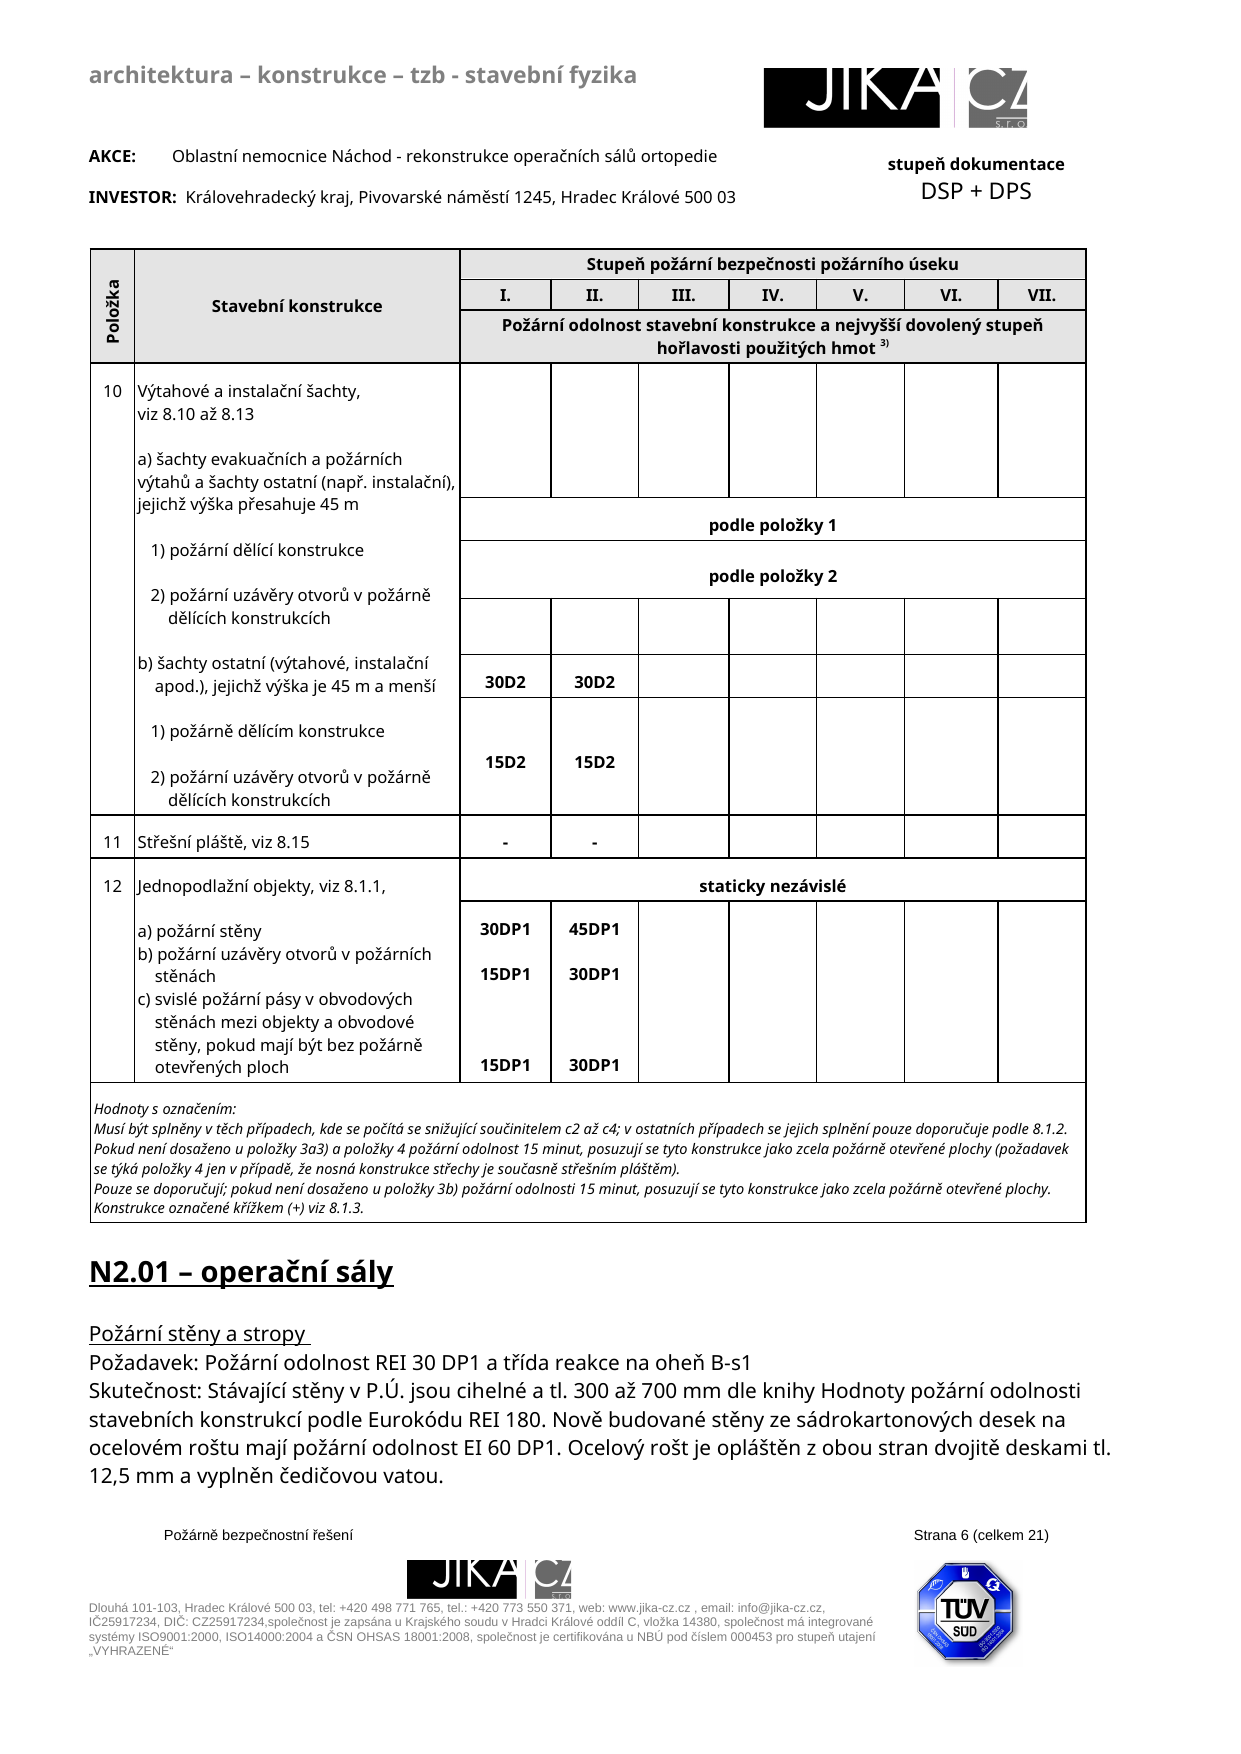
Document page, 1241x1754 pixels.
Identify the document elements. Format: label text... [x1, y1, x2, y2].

table_cell [999, 655, 1085, 697]
table_cell 11 [91, 816, 134, 857]
table_cell 30D2 [461, 655, 550, 697]
table_cell V. [817, 280, 904, 309]
table_cell [817, 655, 904, 697]
table_cell Jednopodlažní objekty, viz 8.1.1, a) požární stěny b) požární uzávěry otvorů v požárních stěnách c) svislé požární pásy v obvodových stěnách mezi objekty a obvodové stěny, pokud mají být bez požárně otevřených ploch [135, 859, 459, 1082]
table_cell - [552, 816, 638, 857]
table_cell [999, 816, 1085, 857]
table_cell [639, 364, 728, 497]
table_cell [639, 599, 728, 654]
table_cell [639, 902, 728, 1082]
text Požární stěny a stropy [89, 1319, 1152, 1348]
table_cell [999, 599, 1085, 654]
table_cell [639, 655, 728, 697]
picture [407, 1560, 572, 1599]
table_cell III. [639, 280, 728, 309]
table_cell [905, 364, 997, 497]
table_cell [817, 816, 904, 857]
table_cell IV. [730, 280, 816, 309]
table_cell [817, 902, 904, 1082]
table_cell [461, 599, 550, 654]
table_cell Požární odolnost stavební konstrukce a nejvyšší dovolený stupeň hořlavosti použitých hmot 3) [461, 311, 1085, 362]
table_cell [905, 902, 997, 1082]
table_cell [905, 655, 997, 697]
table_cell [552, 599, 638, 654]
table_cell [730, 655, 816, 697]
table_cell [817, 599, 904, 654]
table_cell [730, 364, 816, 497]
table_cell podle položky 1 [461, 498, 1085, 539]
table_cell [905, 816, 997, 857]
table_cell [817, 698, 904, 814]
table_cell 12 [91, 859, 134, 1082]
table_header Stupeň požární bezpečnosti požárního úseku [461, 250, 1085, 278]
text N2.01 – operační sály [89, 1251, 1152, 1291]
table_cell VI. [905, 280, 997, 309]
table_cell [999, 902, 1085, 1082]
table_cell 10 [91, 364, 134, 814]
table_cell Střešní pláště, viz 8.15 [135, 816, 459, 857]
table_cell I. [461, 280, 550, 309]
text Požadavek: Požární odolnost REI 30 DP1 a třída reakce na oheň B-s1 [89, 1348, 1152, 1376]
table_cell 30DP1 15DP1 15DP1 [461, 902, 550, 1082]
table_header Položka [91, 250, 134, 362]
text Skutečnost: Stávající stěny v P.Ú. jsou cihelné a tl. 300 až 700 mm dle knihy Hodnoty požární odolnosti stavebních konstrukcí podle Eurokódu REI 180. Nově budované stěny ze sádrokartonových desek na ocelovém roštu mají požární odolnost EI 60 DP1. Ocelový rošt je opláštěn z obou stran dvojitě deskami tl. 12,5 mm a vyplněn čedičovou vatou. [89, 1376, 1152, 1490]
table_cell VII. [999, 280, 1085, 309]
table_cell [999, 364, 1085, 497]
table_cell [905, 599, 997, 654]
table_cell [905, 698, 997, 814]
table_cell - [461, 816, 550, 857]
table_cell [730, 698, 816, 814]
table_cell [730, 902, 816, 1082]
table_cell 15D2 [461, 698, 550, 814]
table_header Stavební konstrukce [135, 250, 459, 362]
table_cell [730, 599, 816, 654]
picture [914, 1560, 1024, 1667]
table_cell [999, 698, 1085, 814]
table_cell podle položky 2 [461, 541, 1085, 597]
table_cell [817, 364, 904, 497]
table_cell [552, 364, 638, 497]
table_cell staticky nezávislé [461, 859, 1085, 900]
picture [763, 68, 1028, 128]
table_cell 15D2 [552, 698, 638, 814]
table_cell Výtahové a instalační šachty, viz 8.10 až 8.13 a) šachty evakuačních a požárních výtahů a šachty ostatní (např. instalační), jejichž výška přesahuje 45 m 1) požární dělící konstrukce 2) požární uzávěry otvorů v požárně dělících konstrukcích b) šachty ostatní (výtahové, instalační apod.), jejichž výška je 45 m a menší 1) požárně dělícím konstrukce 2) požární uzávěry otvorů v požárně dělících konstrukcích [135, 364, 459, 814]
table_cell [461, 364, 550, 497]
table_cell [639, 816, 728, 857]
table_cell II. [552, 280, 638, 309]
table_cell Hodnoty s označením: Musí být splněny v těch případech, kde se počítá se snižující součinitelem c2 až c4; v ostatních případech se jejich splnění pouze doporučuje podle 8.1.2. Pokud není dosaženo u položky 3a3) a položky 4 požární odolnost 15 minut, posuzují se tyto konstrukce jako zcela požárně otevřené plochy (požadavek se týká položky 4 jen v případě, že nosná konstrukce střechy je současně střešním pláštěm). Pouze se doporučují; pokud není dosaženo u položky 3b) požární odolnosti 15 minut, posuzují se tyto konstrukce jako zcela požárně otevřené plochy. Konstrukce označené křížkem (+) viz 8.1.3. [91, 1083, 1085, 1221]
table_cell [730, 816, 816, 857]
table_cell 45DP1 30DP1 30DP1 [552, 902, 638, 1082]
table_cell 30D2 [552, 655, 638, 697]
table_cell [639, 698, 728, 814]
